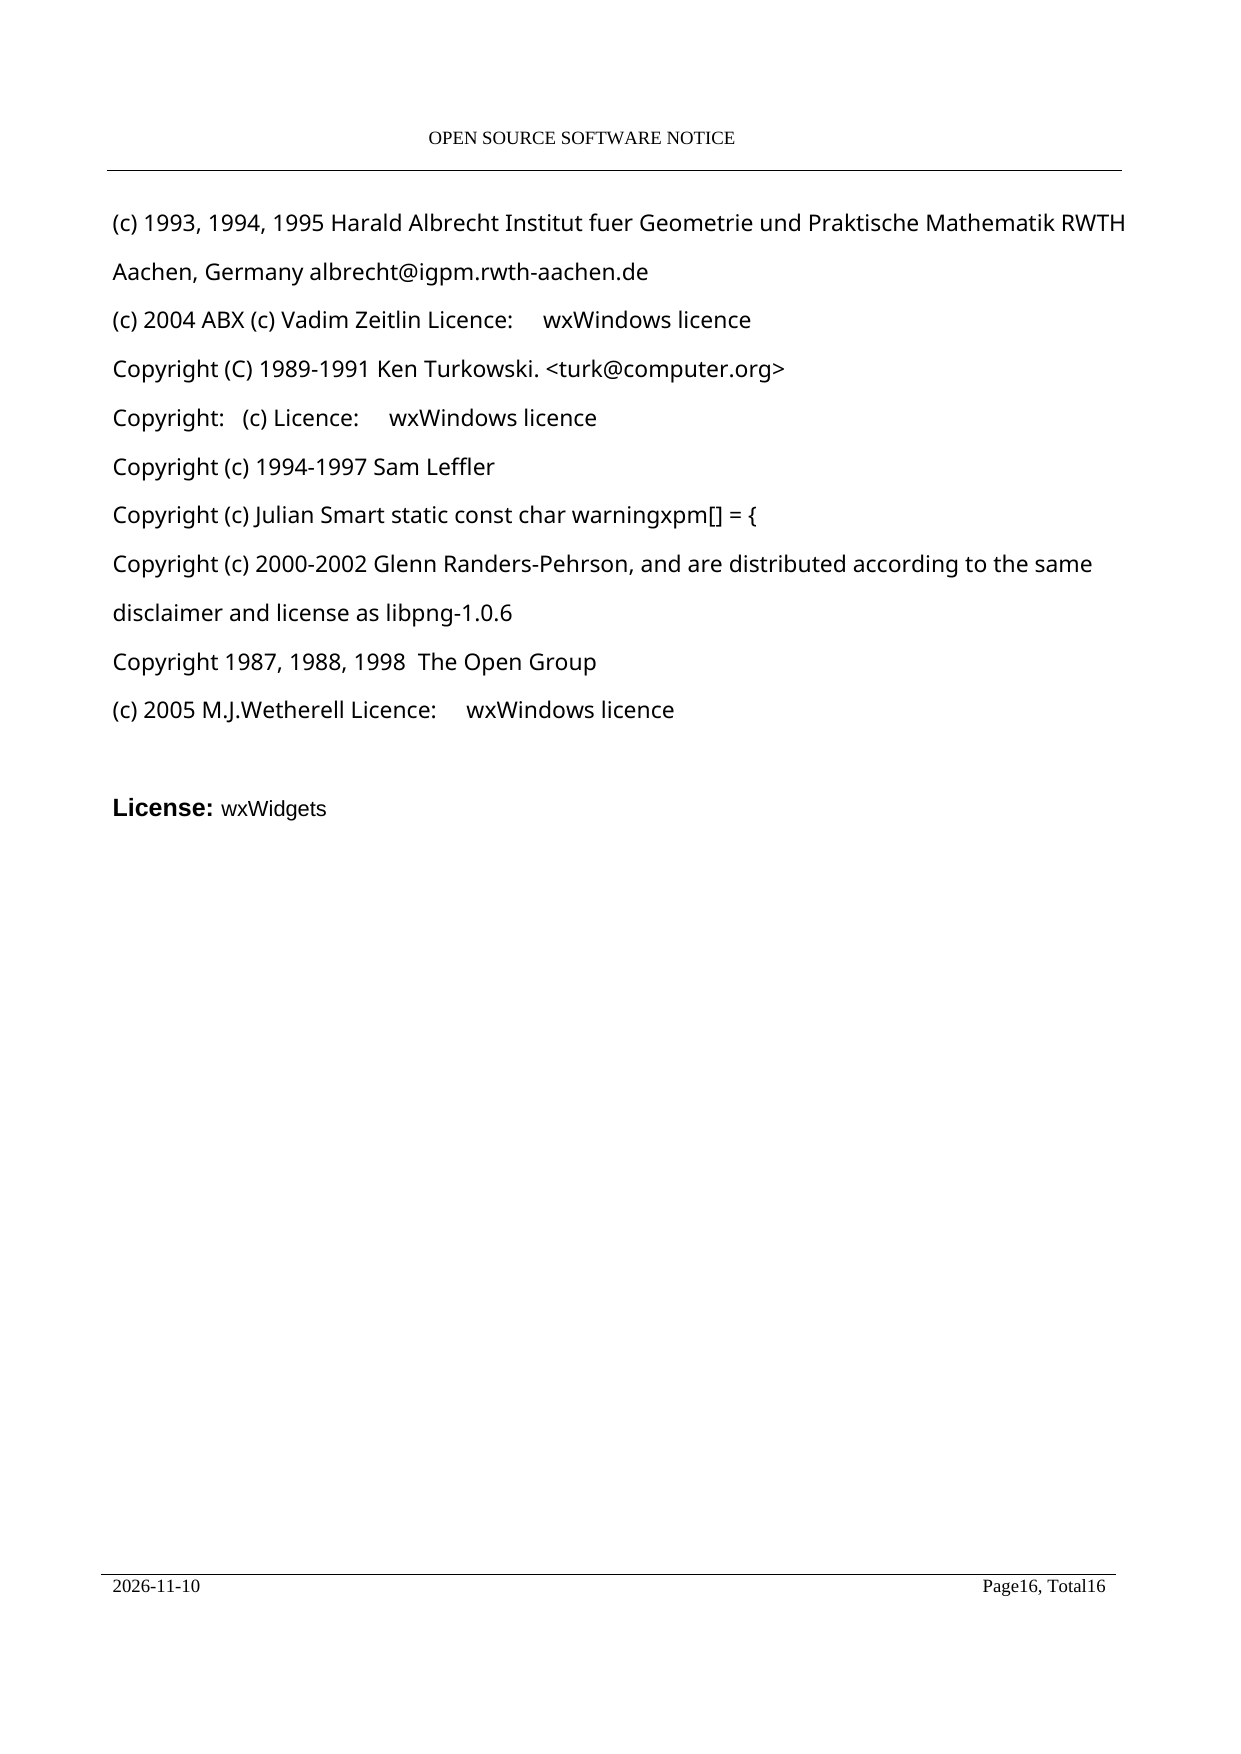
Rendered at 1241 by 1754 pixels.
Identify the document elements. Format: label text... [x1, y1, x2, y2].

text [112, 206, 1128, 775]
text License: wxWidgets [112, 791, 1128, 921]
